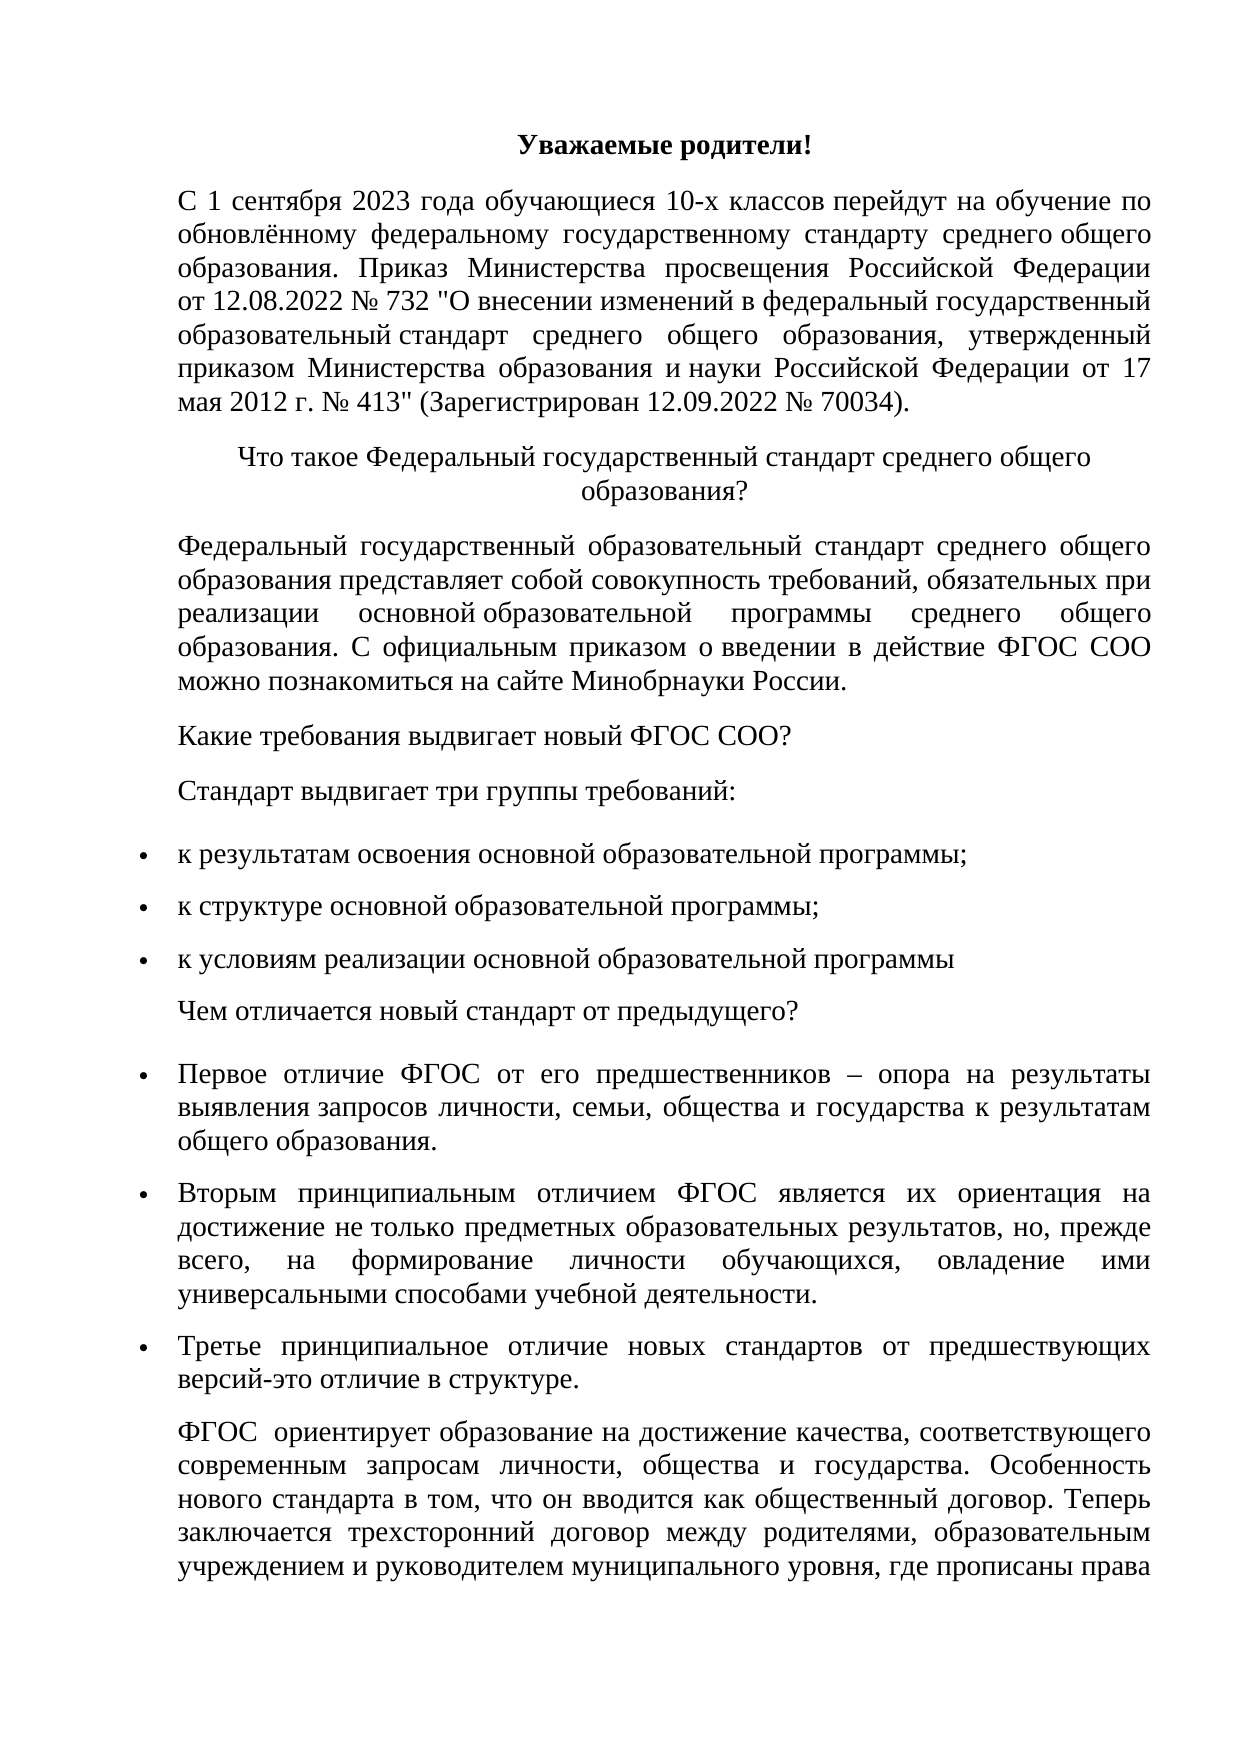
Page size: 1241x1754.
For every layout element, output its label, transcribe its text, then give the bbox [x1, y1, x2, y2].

text С 1 сентября 2023 года обучающиеся 10-х классов перейдут на обучение по обновлённому федеральному государственному стандарту среднего общего образования. Приказ Министерства просвещения Российской Федерации от 12.08.2022 № 732 "О внесении изменений в федеральный государственный образовательный стандарт среднего общего образования, утвержденный приказом Министерства образования и науки Российской Федерации от 17 мая 2012 г. № 413" (Зарегистрирован 12.09.2022 № 70034). [177, 183, 1152, 418]
text Федеральный государственный образовательный стандарт среднего общего образования представляет собой совокупность требований, обязательных при реализации основной образовательной программы среднего общего образования. С официальным приказом о введении в действие ФГОС СОО можно познакомиться на сайте Минобрнауки России. [177, 528, 1152, 696]
list к условиям реализации основной образовательной программы [140, 941, 1152, 974]
text Уважаемые родители! [177, 127, 1152, 161]
list Третье принципиальное отличие новых стандартов от предшествующих версий-это отличие в структуре. [140, 1328, 1152, 1395]
list Вторым принципиальным отличием ФГОС является их ориентация на достижение не только предметных образовательных результатов, но, прежде всего, на формирование личности обучающихся, овладение ими универсальными способами учебной деятельности. [140, 1175, 1152, 1309]
text Какие требования выдвигает новый ФГОС СОО? [177, 718, 1152, 752]
text Что такое Федеральный государственный стандарт среднего общего образования? [177, 439, 1152, 507]
list к результатам освоения основной образовательной программы; [140, 836, 1152, 870]
list к структуре основной образовательной программы; [140, 888, 1152, 922]
list Первое отличие ФГОС от его предшественников – опора на результаты выявления запросов личности, семьи, общества и государства к результатам общего образования. [140, 1056, 1152, 1156]
text Стандарт выдвигает три группы требований: [177, 773, 1152, 807]
text Чем отличается новый стандарт от предыдущего? [177, 993, 1152, 1027]
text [177, 1414, 1152, 1582]
